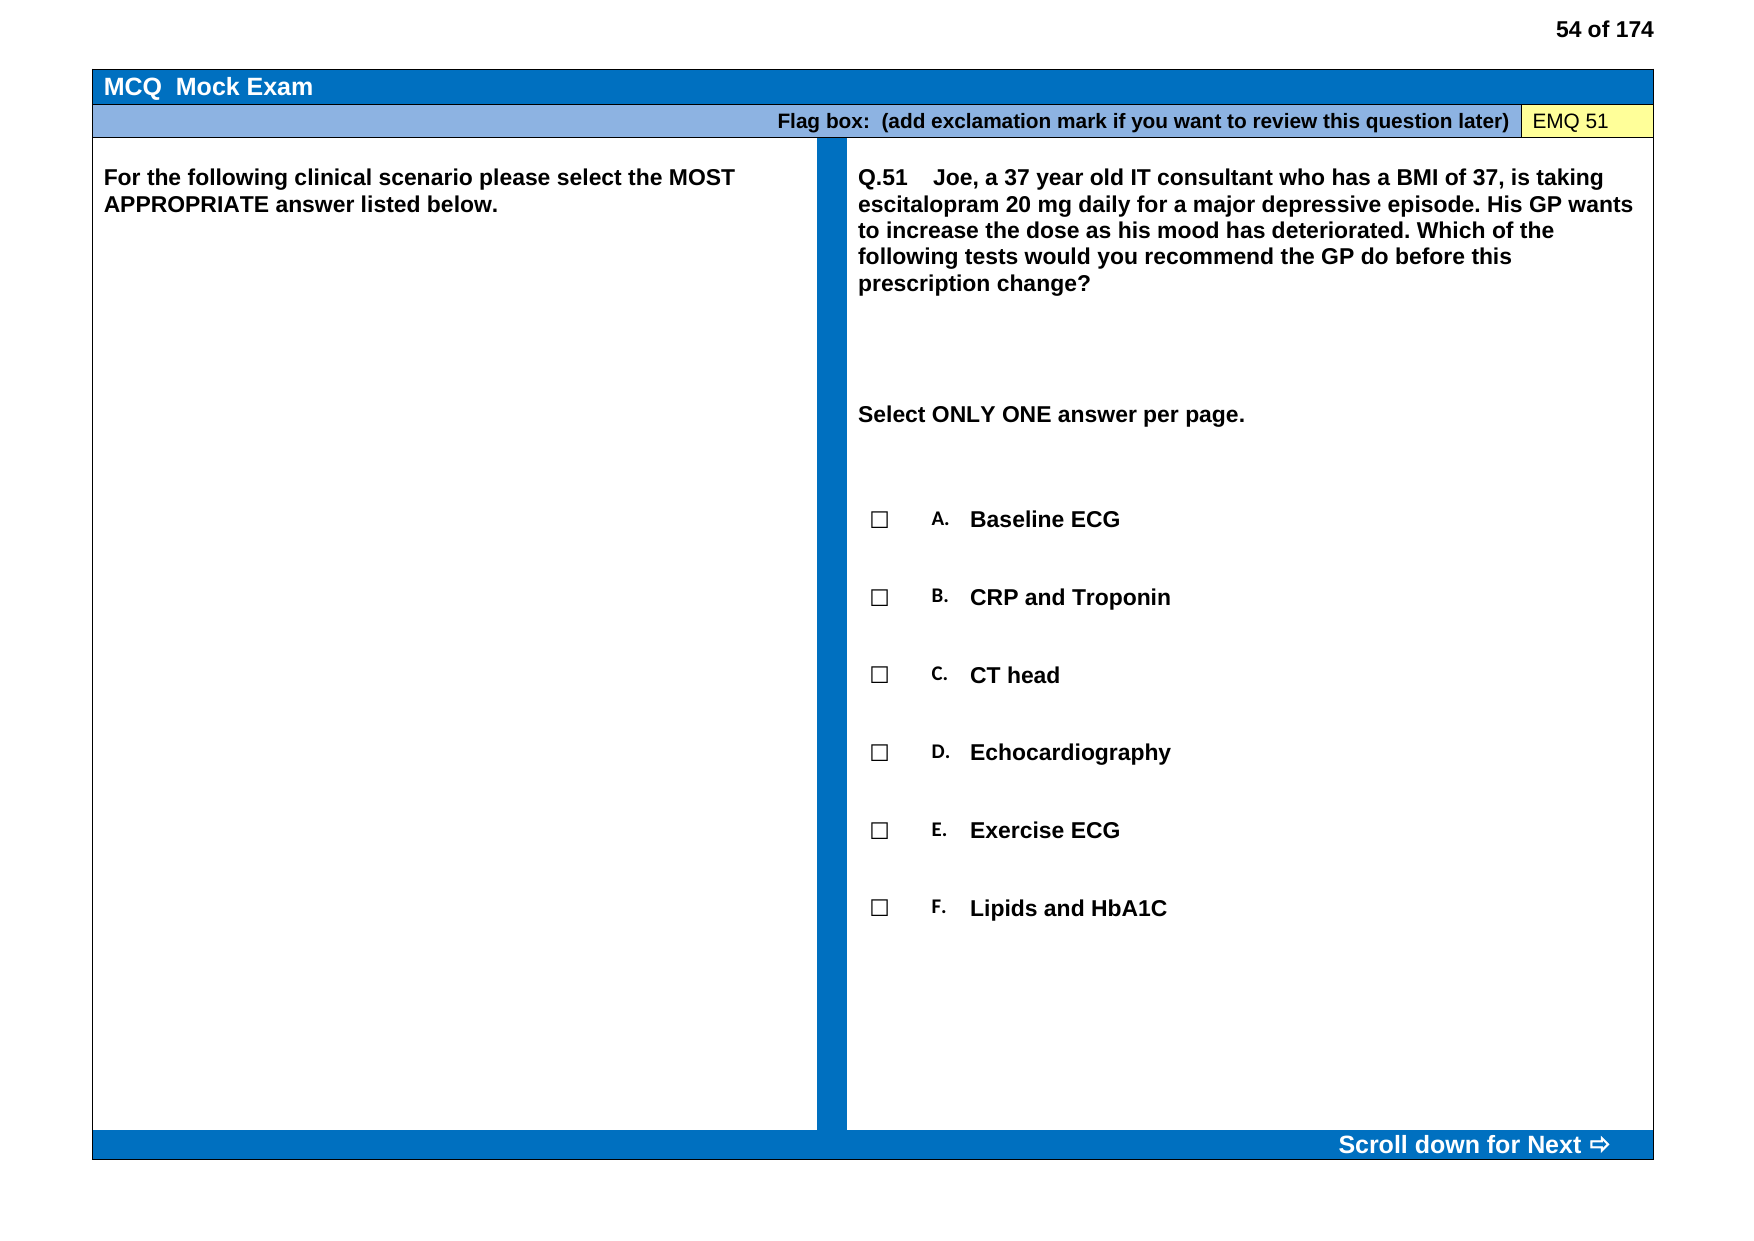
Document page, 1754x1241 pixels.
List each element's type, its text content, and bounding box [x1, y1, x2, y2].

table_cell For the following clinical scenario please select the MOST APPROPRIATE answer listed below. [93, 138, 817, 1130]
table_header MCQ Mock Exam [93, 70, 1653, 104]
table_cell [817, 138, 847, 1130]
table_cell [93, 1130, 1327, 1159]
table_cell Q.51 Joe, a 37 year old IT consultant who has a BMI of 37, is taking escitalopram 20 mg daily for a major depressive episode. His GP wants to increase the dose as his mood has deteriorated. Which of the following tests would you recommend the GP do before this prescription change? Select ONLY ONE answer per page. [847, 138, 1653, 1130]
table_cell Scroll down for Next [1327, 1130, 1653, 1159]
table_cell Flag box: (add exclamation mark if you want to review this question later) [93, 105, 1521, 137]
table_cell EMQ 51 [1522, 105, 1653, 137]
